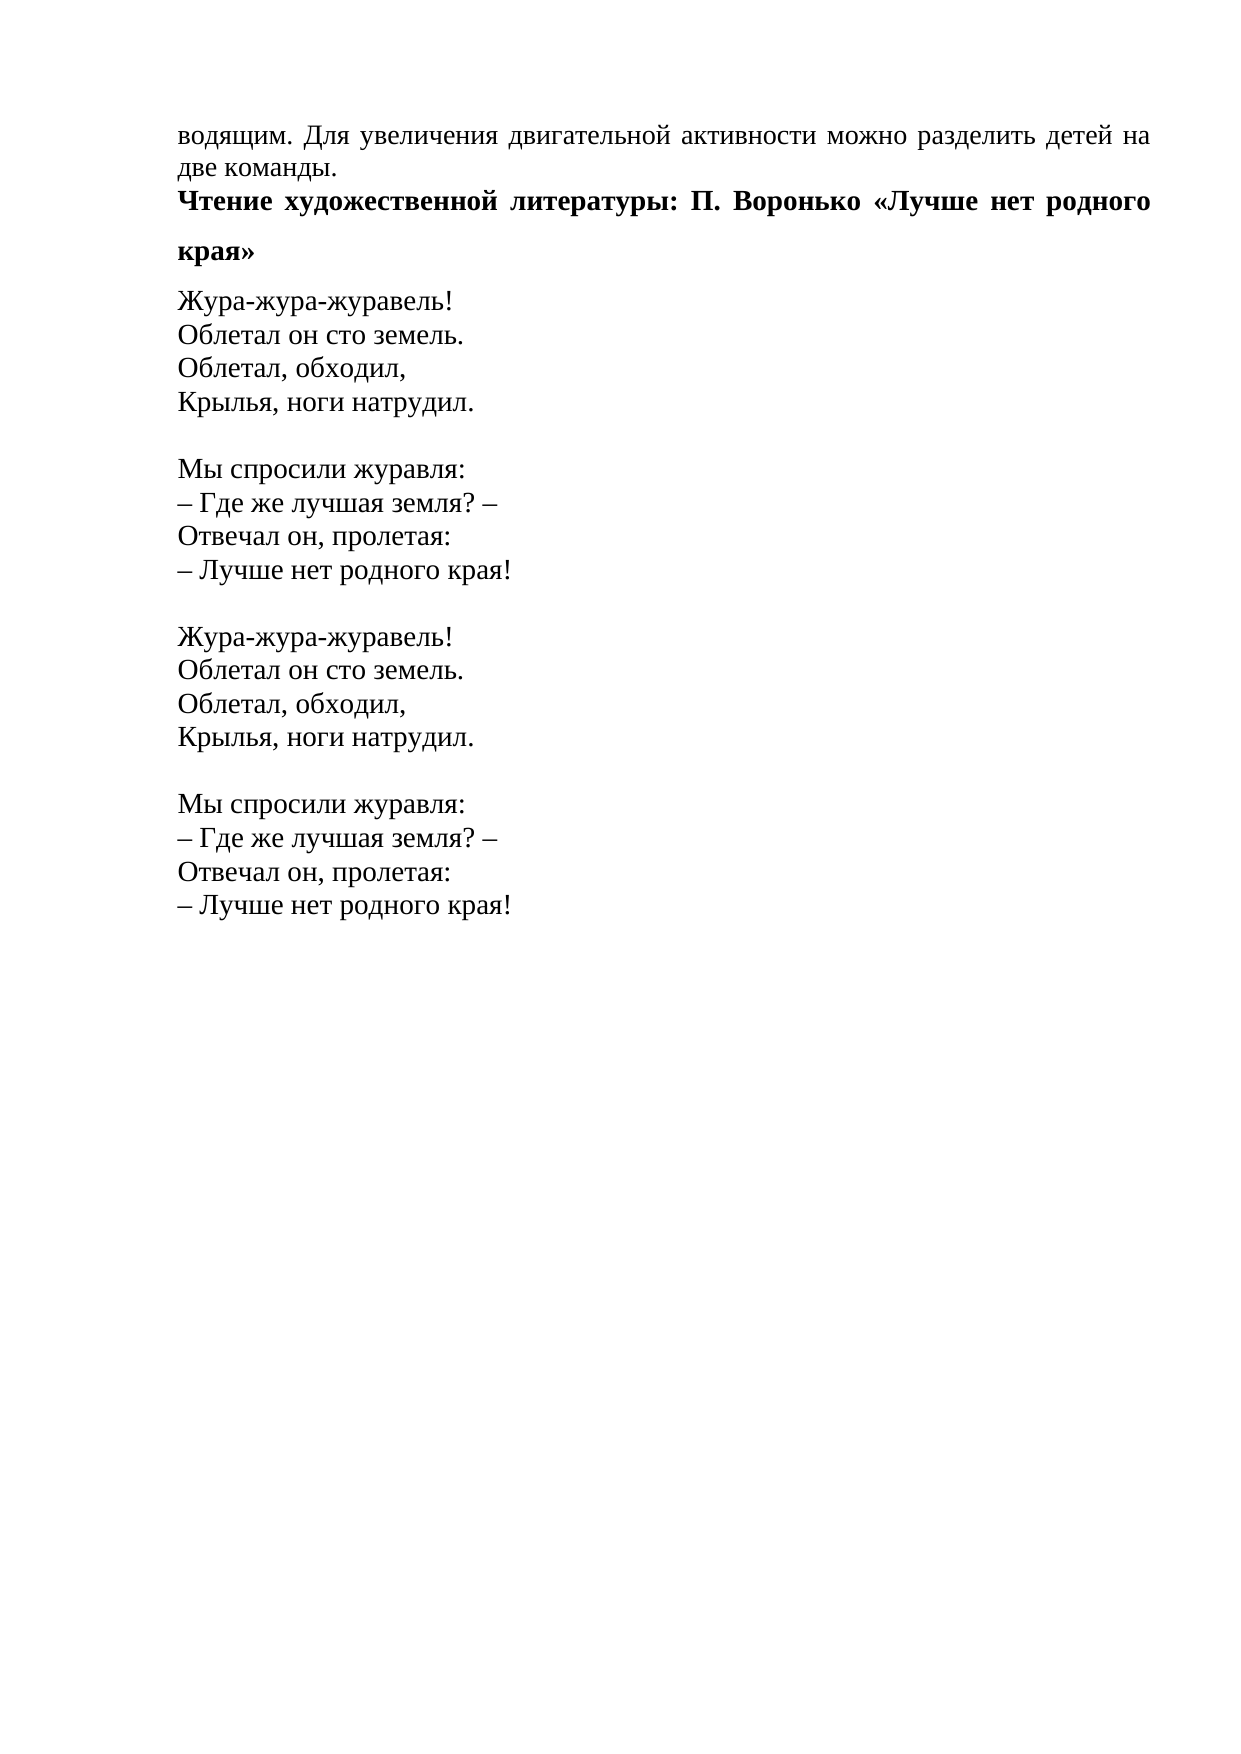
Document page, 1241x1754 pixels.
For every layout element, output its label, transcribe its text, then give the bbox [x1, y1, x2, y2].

text Жура-жура-журавель! Облетал он сто земель. Облетал, обходил, Крылья, ноги натрудил. [177, 348, 1152, 482]
text Мы спросили журавля: – Где же лучшая земля? – Отвечал он, пролетая: – Лучше нет родного края! [177, 516, 1152, 650]
text Жура-жура-журавель! Облетал он сто земель. Облетал, обходил, Крылья, ноги натрудил. [177, 684, 1152, 818]
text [177, 118, 1152, 248]
text Чтение художественной литературы: П. Воронько «Лучше нет родного края» [177, 248, 1152, 332]
text Мы спросили журавля: – Где же лучшая земля? – Отвечал он, пролетая: – Лучше нет родного края! [177, 851, 1152, 986]
